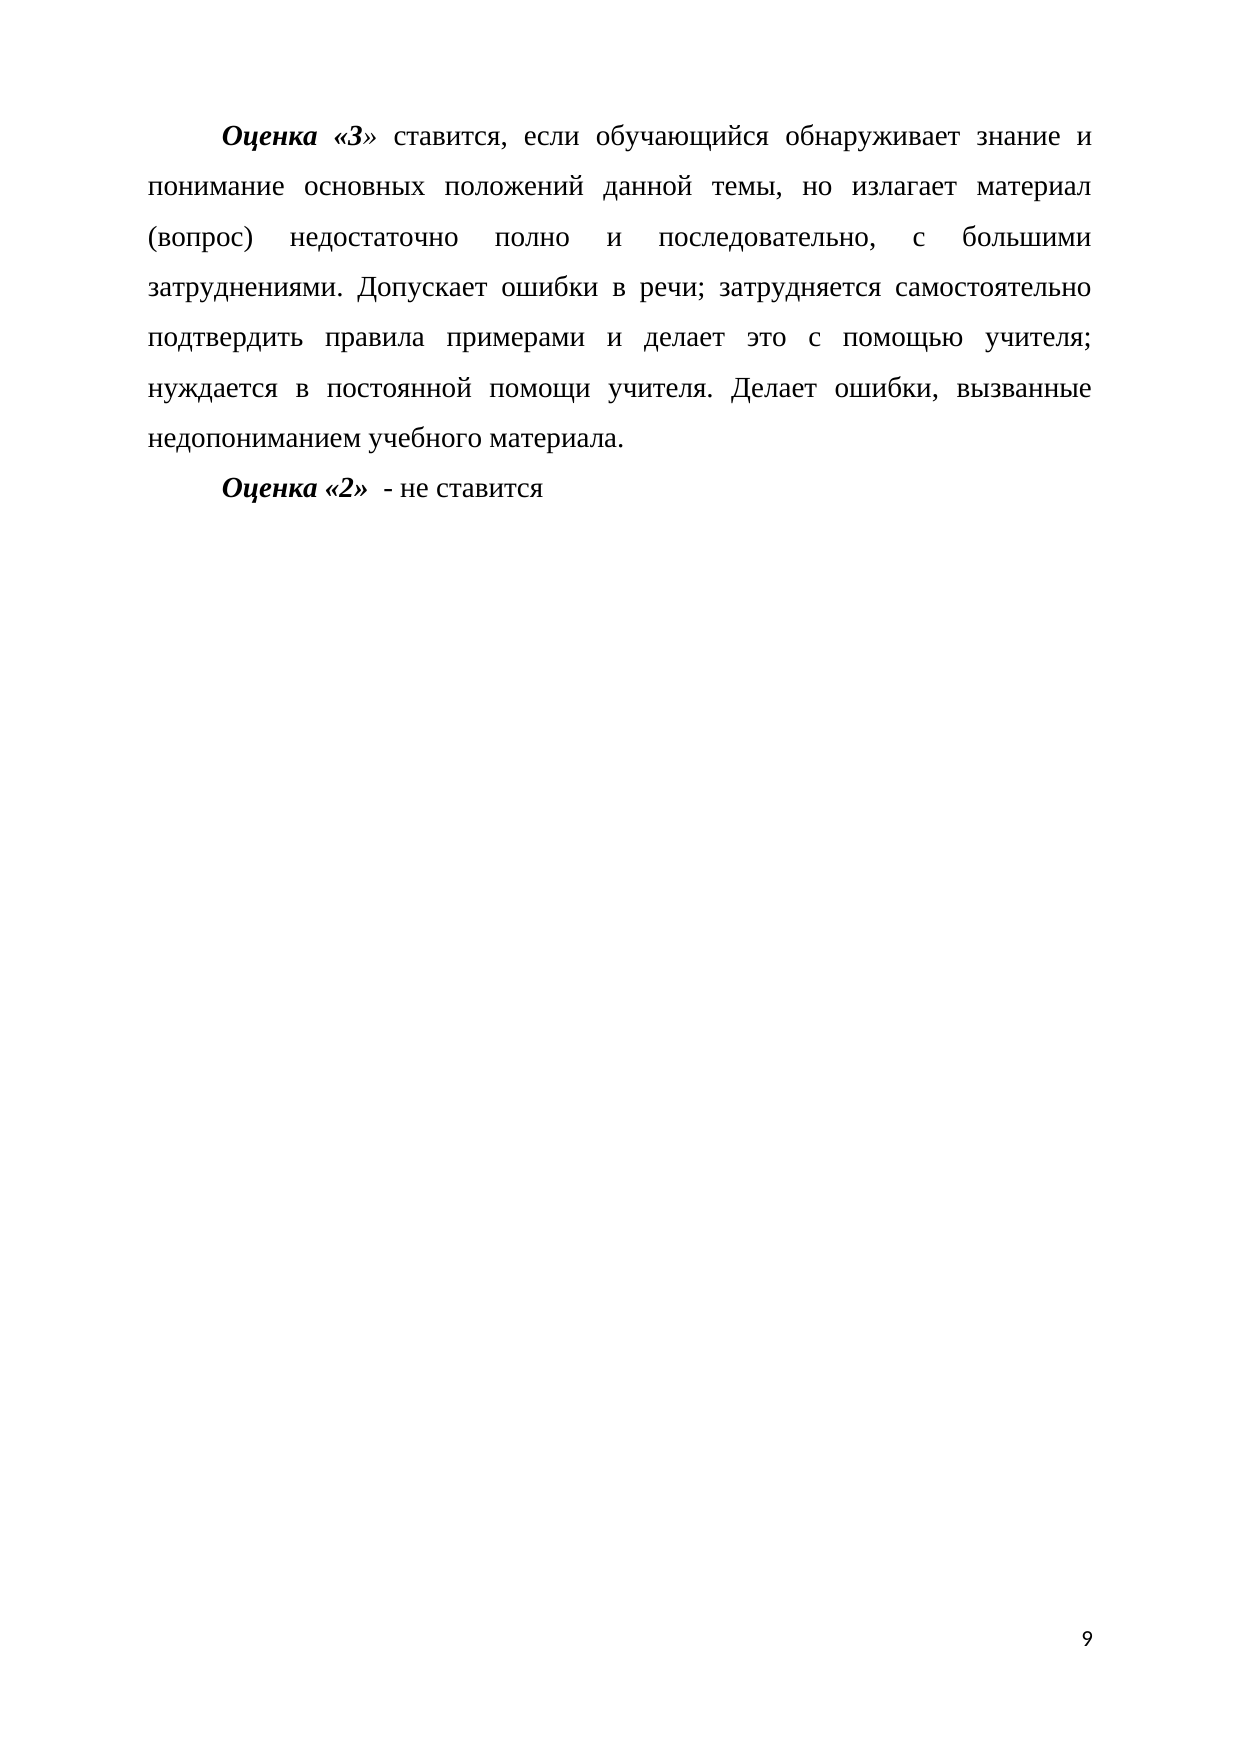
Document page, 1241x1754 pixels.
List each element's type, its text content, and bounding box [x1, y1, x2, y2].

text Оценка «2» - не ставится [148, 470, 1092, 504]
text Оценка «3» ставится, если обучающийся обнаруживает знание и понимание основных положений данной темы, но излагает материал (вопрос) недостаточно полно и последовательно, с большими затруднениями. Допускает ошибки в речи; затрудняется самостоятельно подтвердить правила примерами и делает это с помощью учителя; нуждается в постоянной помощи учителя. Делает ошибки, вызванные недопониманием учебного материала. [148, 118, 1092, 453]
